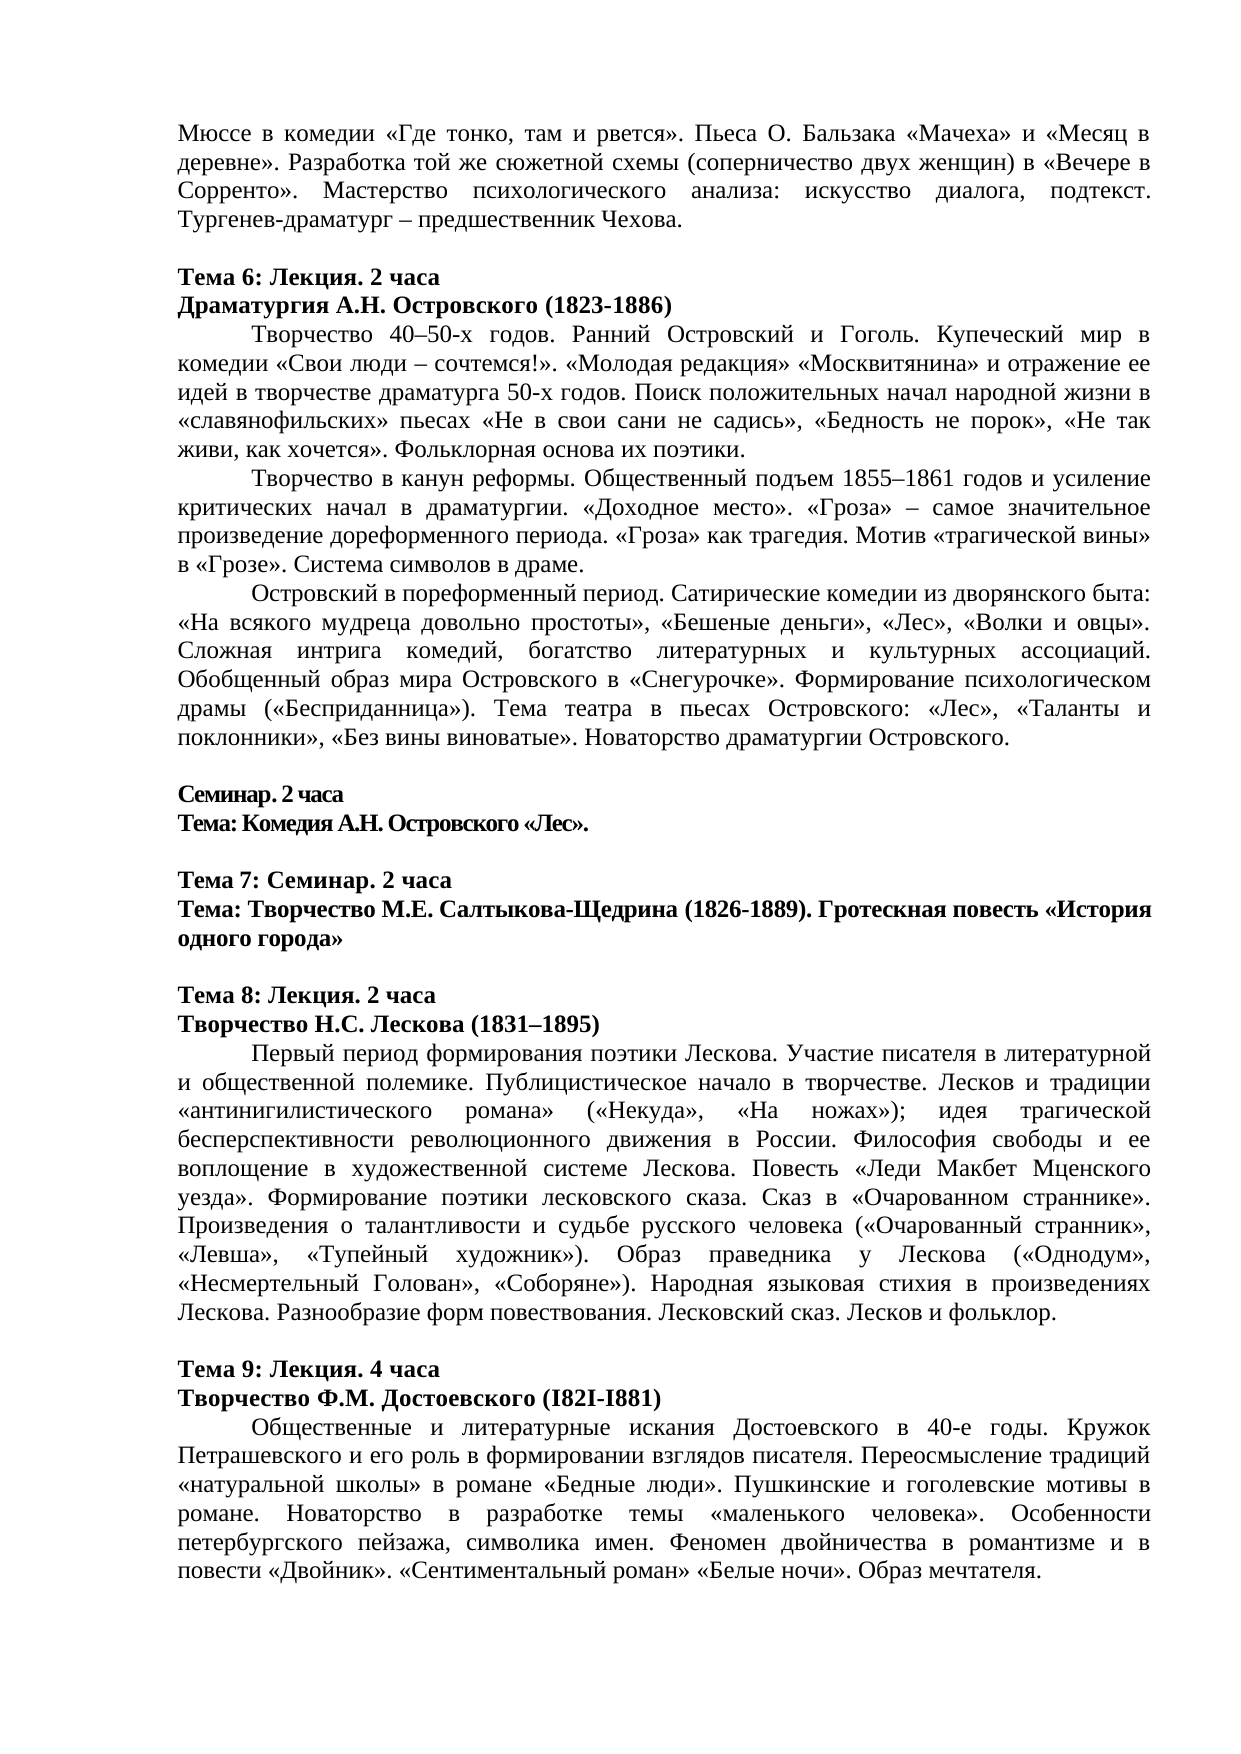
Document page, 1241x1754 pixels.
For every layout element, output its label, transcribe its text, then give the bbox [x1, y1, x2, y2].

text Первый период формирования поэтики Лескова. Участие писателя в литературной и общественной полемике. Публицистическое начало в творчестве. Лесков и традиции «антинигилистического романа» («Некуда», «На ножах»); идея трагической бесперспективности революционного движения в России. Философия свободы и ее воплощение в художественной системе Лескова. Повесть «Леди Макбет Мценского уезда». Формирование поэтики лесковского сказа. Сказ в «Очарованном страннике». Произведения о талантливости и судьбе русского человека («Очарованный странник», «Левша», «Тупейный художник»). Образ праведника у Лескова («Однодум», «Несмертельный Голован», «Соборяне»). Народная языковая стихия в произведениях Лескова. Разнообразие форм повествования. Лесковский сказ. Лесков и фольклор. [177, 1038, 1152, 1326]
text Семинар. 2 часа [177, 779, 1152, 808]
text Творчество в канун реформы. Общественный подъем 1855–1861 годов и усиление критических начал в драматургии. «Доходное место». «Гроза» – самое значительное произведение дореформенного периода. «Гроза» как трагедия. Мотив «трагической вины» в «Грозе». Система символов в драме. [177, 463, 1152, 578]
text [177, 118, 1152, 233]
text Тема 7: Семинар. 2 часа [177, 866, 1152, 894]
text Тема 9: Лекция. 4 часа [177, 1354, 1152, 1383]
text Творчество Ф.М. Достоевского (I82I-I881) [177, 1383, 1152, 1412]
text Тема: Творчество М.Е. Салтыкова-Щедрина (1826-1889). Гротескная повесть «История одного города» [177, 894, 1152, 952]
text Общественные и литературные искания Достоевского в 40-е годы. Кружок Петрашевского и его роль в формировании взглядов писателя. Переосмысление традиций «натуральной школы» в романе «Бедные люди». Пушкинские и гоголевские мотивы в романе. Новаторство в разработке темы «маленького человека». Особенности петербургского пейзажа, символика имен. Феномен двойничества в романтизме и в повести «Двойник». «Сентиментальный роман» «Белые ночи». Образ мечтателя. [177, 1412, 1152, 1584]
text Творчество Н.С. Лескова (1831–1895) [177, 1009, 1152, 1038]
text Драматургия А.Н. Островского (1823-1886) [177, 291, 1152, 319]
text Островский в пореформенный период. Сатирические комедии из дворянского быта: «На всякого мудреца довольно простоты», «Бешеные деньги», «Лес», «Волки и овцы». Сложная интрига комедий, богатство литературных и культурных ассоциаций. Обобщенный образ мира Островского в «Снегурочке». Формирование психологическом драмы («Бесприданница»). Тема театра в пьесах Островского: «Лес», «Таланты и поклонники», «Без вины виноватые». Новаторство драматургии Островского. [177, 578, 1152, 751]
text Творчество 40–50-х годов. Ранний Островский и Гоголь. Купеческий мир в комедии «Свои люди – сочтемся!». «Молодая редакция» «Москвитянина» и отражение ее идей в творчестве драматурга 50-х годов. Поиск положительных начал народной жизни в «славянофильских» пьесах «Не в свои сани не садись», «Бедность не порок», «Не так живи, как хочется». Фольклорная основа их поэтики. [177, 319, 1152, 463]
text Тема 8: Лекция. 2 часа [177, 981, 1152, 1009]
text Тема 6: Лекция. 2 часа [177, 262, 1152, 291]
text Тема: Комедия А.Н. Островского «Лес». [177, 808, 1152, 837]
